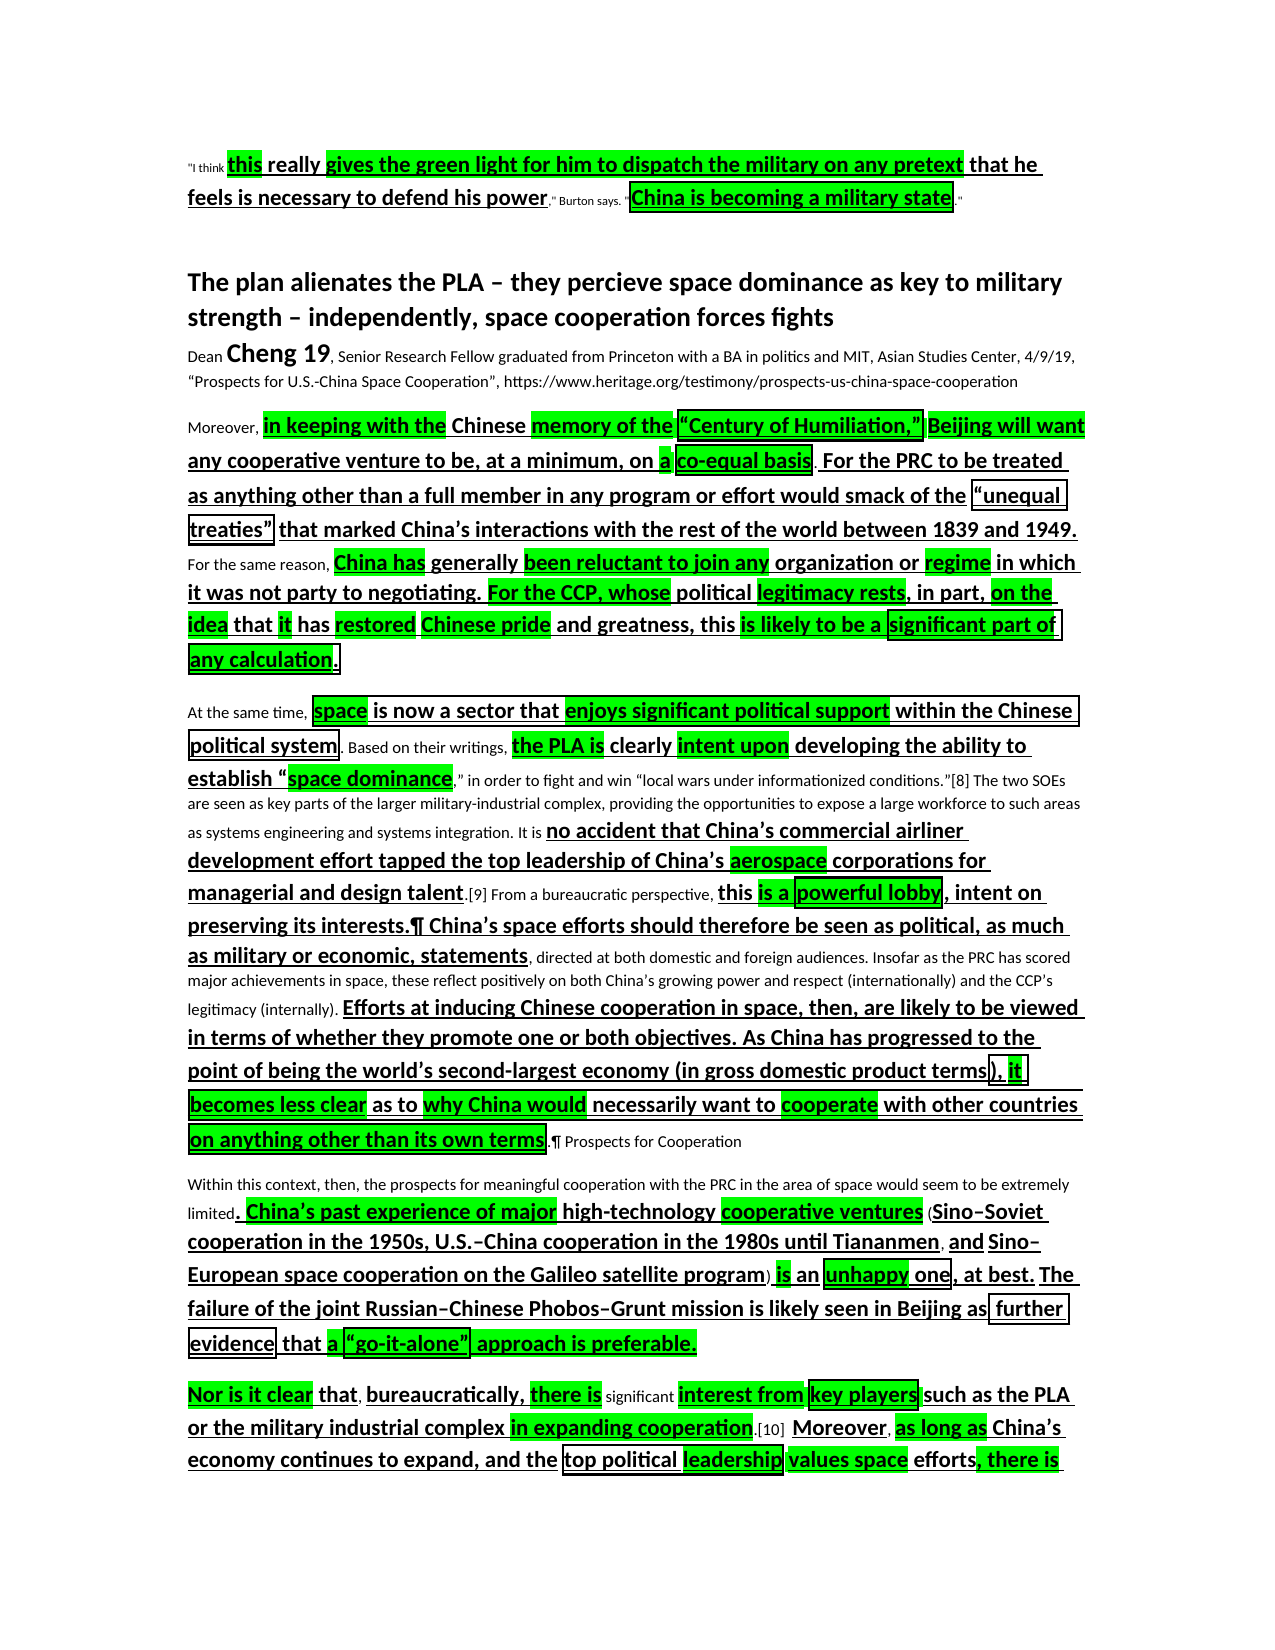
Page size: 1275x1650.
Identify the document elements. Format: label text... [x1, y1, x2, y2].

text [187, 1378, 1087, 1476]
text At the same time, space is now a sector that enjoys significant political support within the Chinese political system. Based on their writings, the PLA is clearly intent upon developing the ability to establish “space dominance,” in order to fight and win “local wars under informationized conditions.”[8] The two SOEs are seen as key parts of the larger military-industrial complex, providing the opportunities to expose a large workforce to such areas as systems engineering and systems integration. It is no accident that China’s commercial airliner development effort tapped the top leadership of China’s aerospace corporations for managerial and design talent.[9] From a bureaucratic perspective, this is a powerful lobby, intent on preserving its interests.¶ China’s space efforts should therefore be seen as political, as much as military or economic, statements, directed at both domestic and foreign audiences. Insofar as the PRC has scored major achievements in space, these reflect positively on both China’s growing power and respect (internationally) and the CCP’s legitimacy (internally). Efforts at inducing Chinese cooperation in space, then, are likely to be viewed in terms of whether they promote one or both objectives. As China has progressed to the point of being the world’s second-largest economy (in gross domestic product terms), it becomes less clear as to why China would necessarily want to cooperate with other countries on anything other than its own terms.¶ Prospects for Cooperation [187, 694, 1087, 1155]
text Moreover, in keeping with the Chinese memory of the “Century of Humiliation,” Beijing will want any cooperative venture to be, at a minimum, on a co-equal basis. For the PRC to be treated as anything other than a full member in any program or effort would smack of the “unequal treaties” that marked China’s interactions with the rest of the world between 1839 and 1949. For the same reason, China has generally been reluctant to join any organization or regime in which it was not party to negotiating. For the CCP, whose political legitimacy rests, in part, on the idea that it has restored Chinese pride and greatness, this is likely to be a significant part of any calculation. [187, 409, 1087, 675]
text "I think this really gives the green light for him to dispatch the military on any pretext that he feels is necessary to defend his power," Burton says. "China is becoming a military state." [187, 150, 1087, 213]
text Dean Cheng 19, Senior Research Fellow graduated from Princeton with a BA in politics and MIT, Asian Studies Center, 4/9/19, “Prospects for U.S.-China Space Cooperation”, https://www.heritage.org/testimony/prospects-us-china-space-cooperation [187, 336, 1087, 391]
subtitle The plan alienates the PLA – they percieve space dominance as key to military strength – independently, space cooperation forces fights [187, 265, 1087, 334]
text Within this context, then, the prospects for meaningful cooperation with the PRC in the area of space would seem to be extremely limited. China’s past experience of major high-technology cooperative ventures (Sino–Soviet cooperation in the 1950s, U.S.–China cooperation in the 1980s until Tiananmen, and Sino–European space cooperation on the Galileo satellite program) is an unhappy one, at best. The failure of the joint Russian–Chinese Phobos–Grunt mission is likely seen in Beijing as further evidence that a “go-it-alone” approach is preferable. [187, 1174, 1087, 1359]
